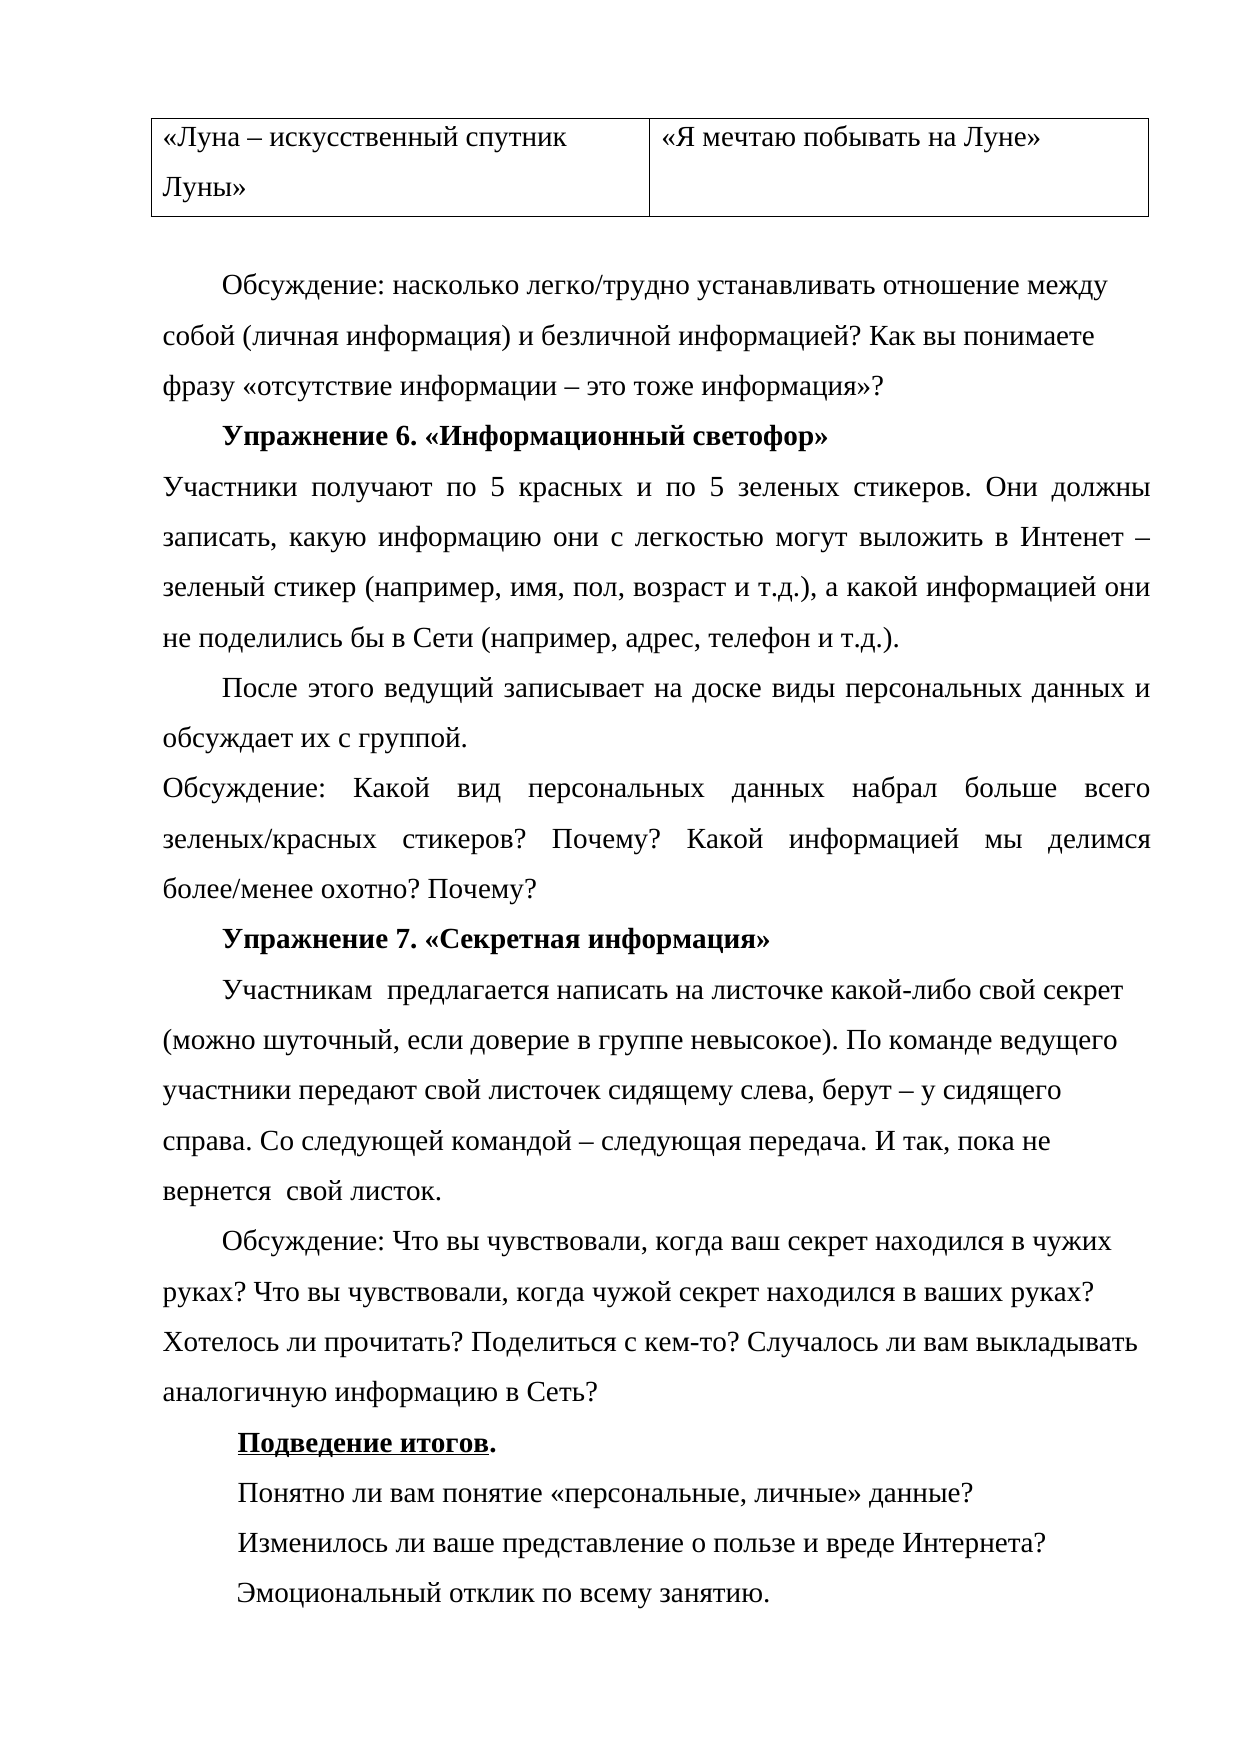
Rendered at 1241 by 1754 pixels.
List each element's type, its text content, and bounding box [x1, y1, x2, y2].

text Участники получают по 5 красных и по 5 зеленых стикеров. Они должны записать, какую информацию они с легкостью могут выложить в Интенет –зеленый стикер (например, имя, пол, возраст и т.д.), а какой информацией они не поделились бы в Сети (например, адрес, телефон и т.д.). [162, 469, 1152, 653]
list Обсуждение: Что вы чувствовали, когда ваш секрет находился в чужих руках? Что вы чувствовали, когда чужой секрет находился в ваших руках? Хотелось ли прочитать? Поделиться с кем-то? Случалось ли вам выкладывать аналогичную информацию в Сеть? [162, 1223, 1152, 1408]
list Подведение итогов. [237, 1425, 1152, 1458]
table_cell «Луна – искусственный спутник Луны» [152, 119, 649, 216]
list Обсуждение: насколько легко/трудно устанавливать отношение между собой (личная информация) и безличной информацией? Как вы понимаете фразу «отсутствие информации – это тоже информация»? [162, 267, 1152, 402]
list Изменилось ли ваше представление о пользе и вреде Интернета? [237, 1525, 1152, 1559]
text Обсуждение: Какой вид персональных данных набрал больше всего зеленых/красных стикеров? Почему? Какой информацией мы делимся более/менее охотно? Почему? [162, 771, 1152, 905]
list Упражнение 7. «Секретная информация» [162, 922, 1152, 955]
text После этого ведущий записывает на доске виды персональных данных и обсуждает их с группой. [162, 670, 1152, 754]
list Участникам предлагается написать на листочке какой-либо свой секрет (можно шуточный, если доверие в группе невысокое). По команде ведущего участники передают свой листочек сидящему слева, берут – у сидящего справа. Со следующей командой – следующая передача. И так, пока не вернется свой листок. [162, 972, 1152, 1207]
table_cell «Я мечтаю побывать на Луне» [650, 119, 1148, 216]
list Упражнение 6. «Информационный светофор» [162, 418, 1152, 452]
list Понятно ли вам понятие «персональные, личные» данные? [237, 1475, 1152, 1508]
text Эмоциональный отклик по всему занятию. [162, 1576, 1152, 1609]
